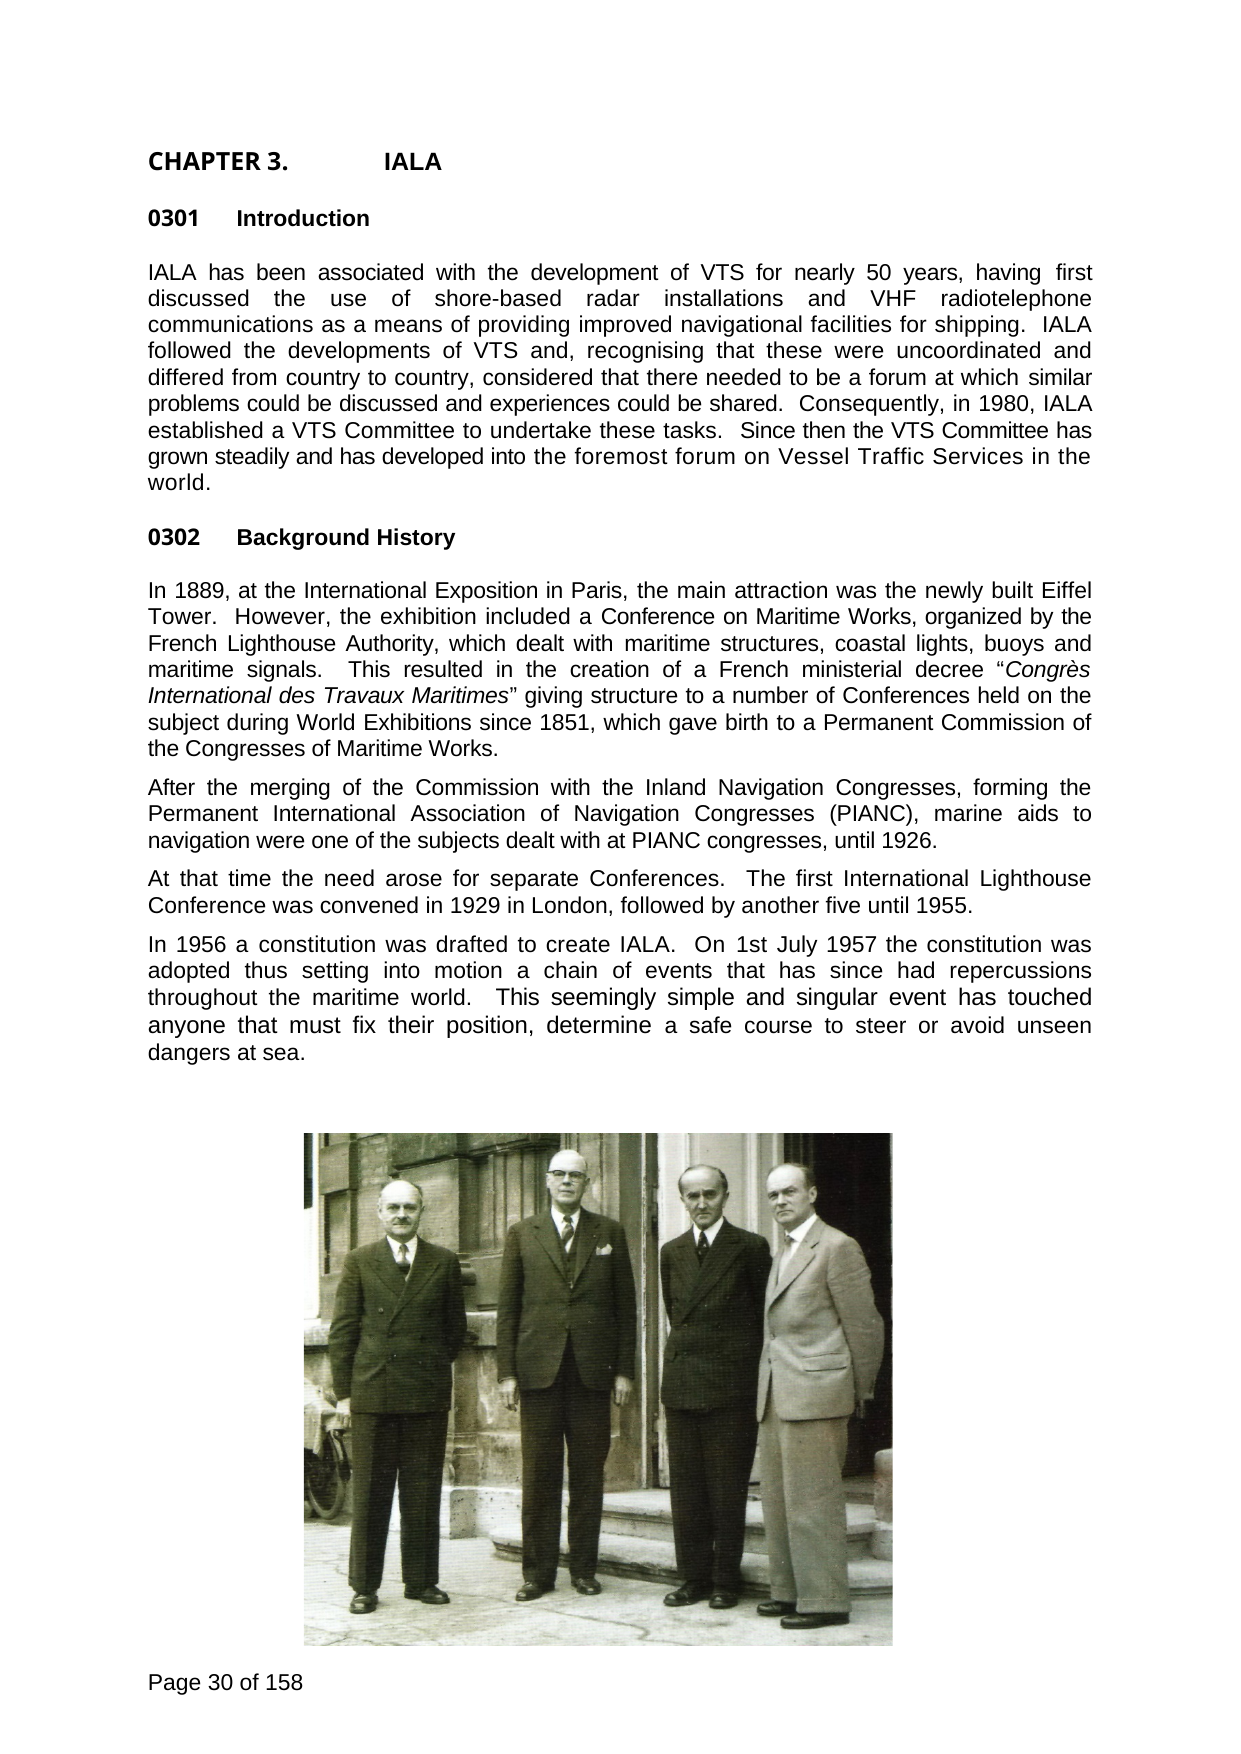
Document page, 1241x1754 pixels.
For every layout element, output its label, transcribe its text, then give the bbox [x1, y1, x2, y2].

picture [303, 1133, 893, 1646]
subtitle Introduction [148, 202, 1092, 233]
text IALA has been associated with the development of VTS for nearly 50 years, having first discussed the use of shore-based radar installations and VHF radiotelephone communications as a means of providing improved navigational facilities for shipping. IALA followed the developments of VTS and, recognising that these were uncoordinated and differed from country to country, considered that there needed to be a forum at which similar problems could be discussed and experiences could be shared. Consequently, in 1980, IALA established a VTS Committee to undertake these tasks. Since then the VTS Committee has grown steadily and has developed into the foremost forum on Vessel Traffic Services in the world. [148, 258, 1092, 496]
text At that time the need arose for separate Conferences. The first International Lighthouse Conference was convened in 1929 in London, followed by another five until 1955. [148, 865, 1092, 918]
text After the merging of the Commission with the Inland Navigation Congresses, forming the Permanent International Association of Navigation Congresses (PIANC), marine aids to navigation were one of the subjects dealt with at PIANC congresses, until 1926. [148, 774, 1092, 853]
subtitle IALA [148, 143, 1092, 177]
text In 1956 a constitution was drafted to create IALA. On 1st July 1957 the constitution was adopted thus setting into motion a chain of events that has since had repercussions throughout the maritime world. This seemingly simple and singular event has touched anyone that must fix their position, determine a safe course to steer or avoid unseen dangers at sea. [148, 931, 1092, 1065]
text In 1889, at the International Exposition in Paris, the main attraction was the newly built Eiffel Tower. However, the exhibition included a Conference on Maritime Works, organized by the French Lighthouse Authority, which dealt with maritime structures, coastal lights, buoys and maritime signals. This resulted in the creation of a French ministerial decree “Congrès International des Travaux Maritimes” giving structure to a number of Conferences held on the subject during World Exhibitions since 1851, which gave birth to a Permanent Commission of the Congresses of Maritime Works. [148, 577, 1092, 761]
subtitle Background History [148, 521, 1092, 552]
